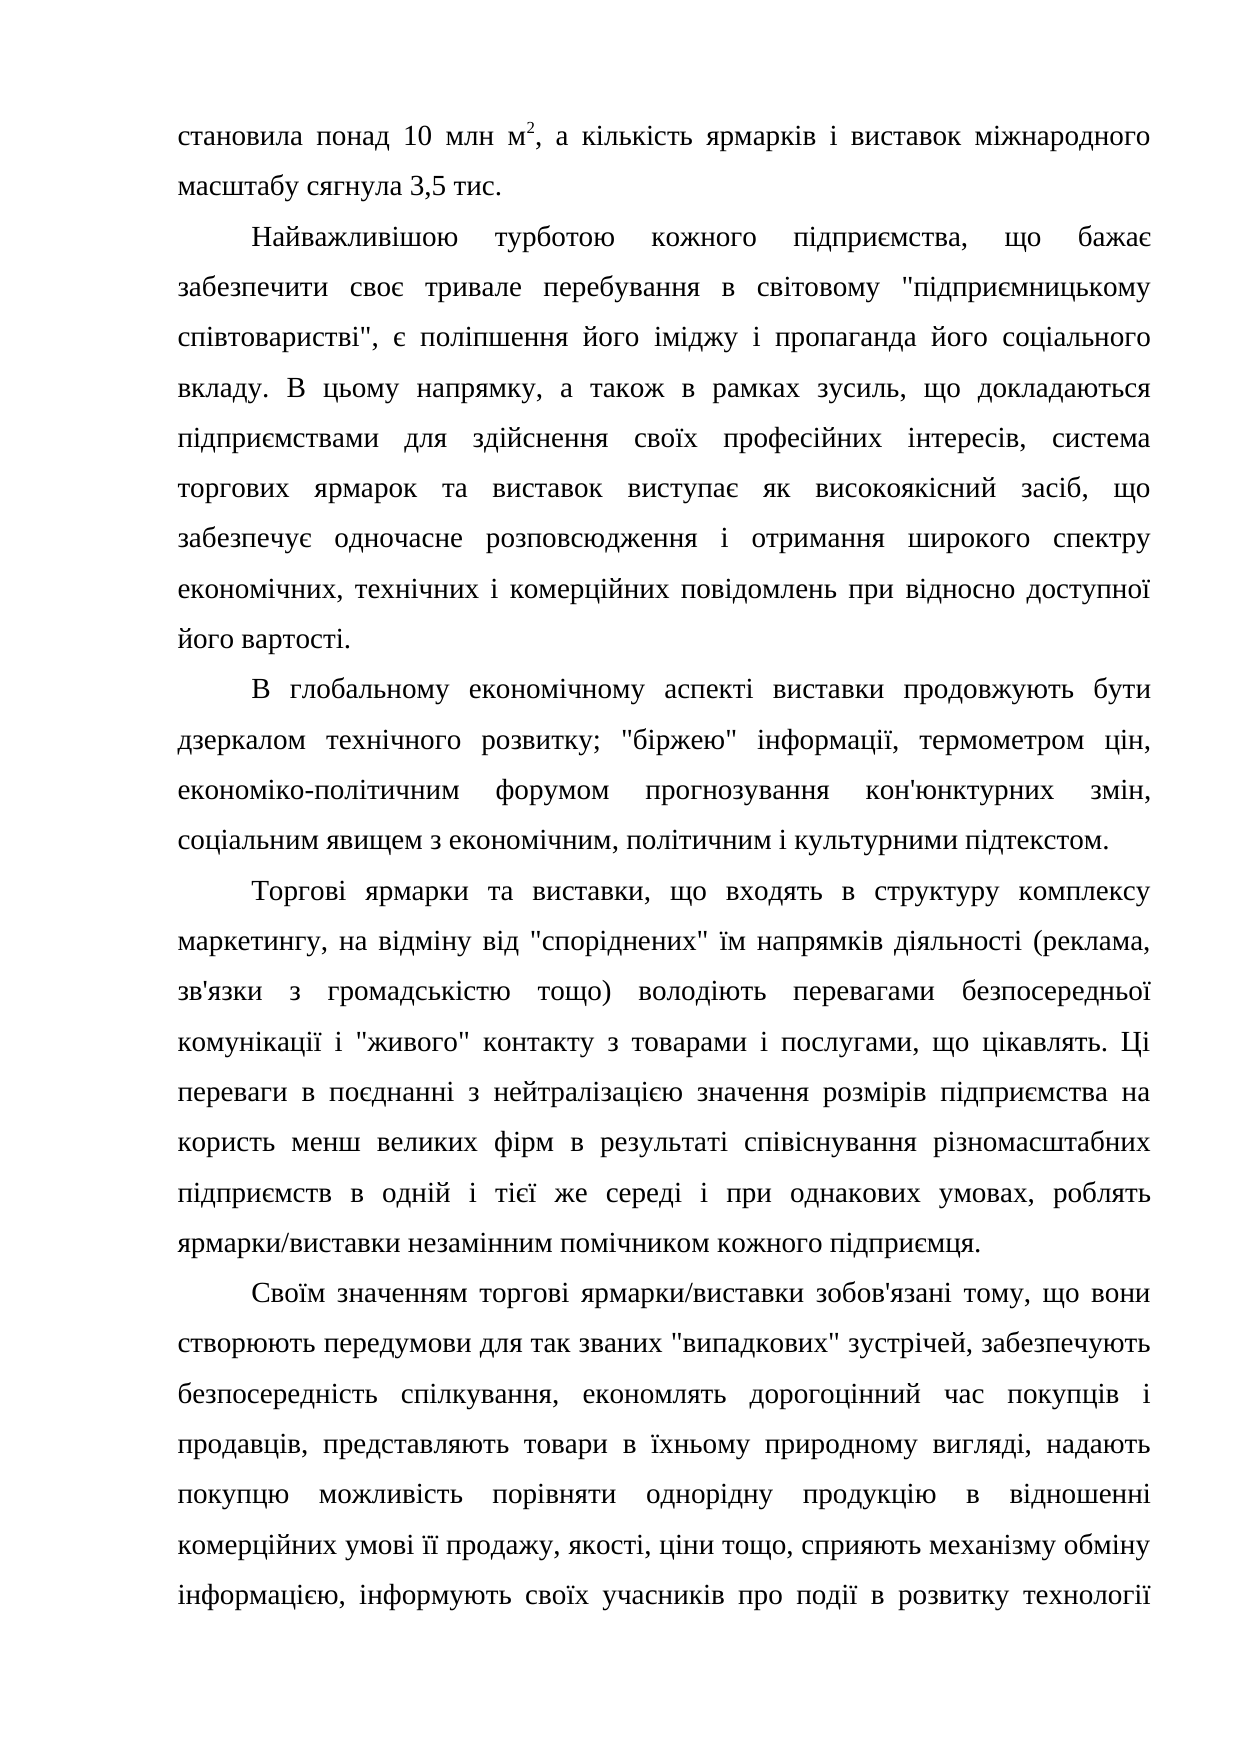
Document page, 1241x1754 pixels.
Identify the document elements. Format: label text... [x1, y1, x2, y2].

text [177, 118, 1152, 202]
text Торгові ярмарки та виставки, що входять в структуру комплексу маркетингу, на відміну від "споріднених" їм напрямків діяльності (реклама, зв'язки з громадськістю тощо) володіють перевагами безпосередньої комунікації і "живого" контакту з товарами і послугами, що цікавлять. Ці переваги в поєднанні з нейтралізацією значення розмірів підприємства на користь менш великих фірм в результаті співіснування різномасштабних підприємств в одній і тієї же середі і при однакових умовах, роблять ярмарки/виставки незамінним помічником кожного підприємця. [177, 873, 1152, 1258]
text Найважливішою турботою кожного підприємства, що бажає забезпечити своє тривале перебування в світовому "підприємницькому співтоваристві", є поліпшення його іміджу і пропаганда його соціального вкладу. В цьому напрямку, а також в рамках зусиль, що докладаються підприємствами для здійснення своїх професійних інтересів, система торгових ярмарок та виставок виступає як високоякісний засіб, що забезпечує одночасне розповсюдження і отримання широкого спектру економічних, технічних і комерційних повідомлень при відносно доступної його вартості. [177, 219, 1152, 655]
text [177, 1275, 1152, 1611]
text В глобальному економічному аспекті виставки продовжують бути дзеркалом технічного розвитку; "біржею" інформації, термометром цін, економіко-політичним форумом прогнозування кон'юнктурних змін, соціальним явищем з економічним, політичним і культурними підтекстом. [177, 672, 1152, 856]
